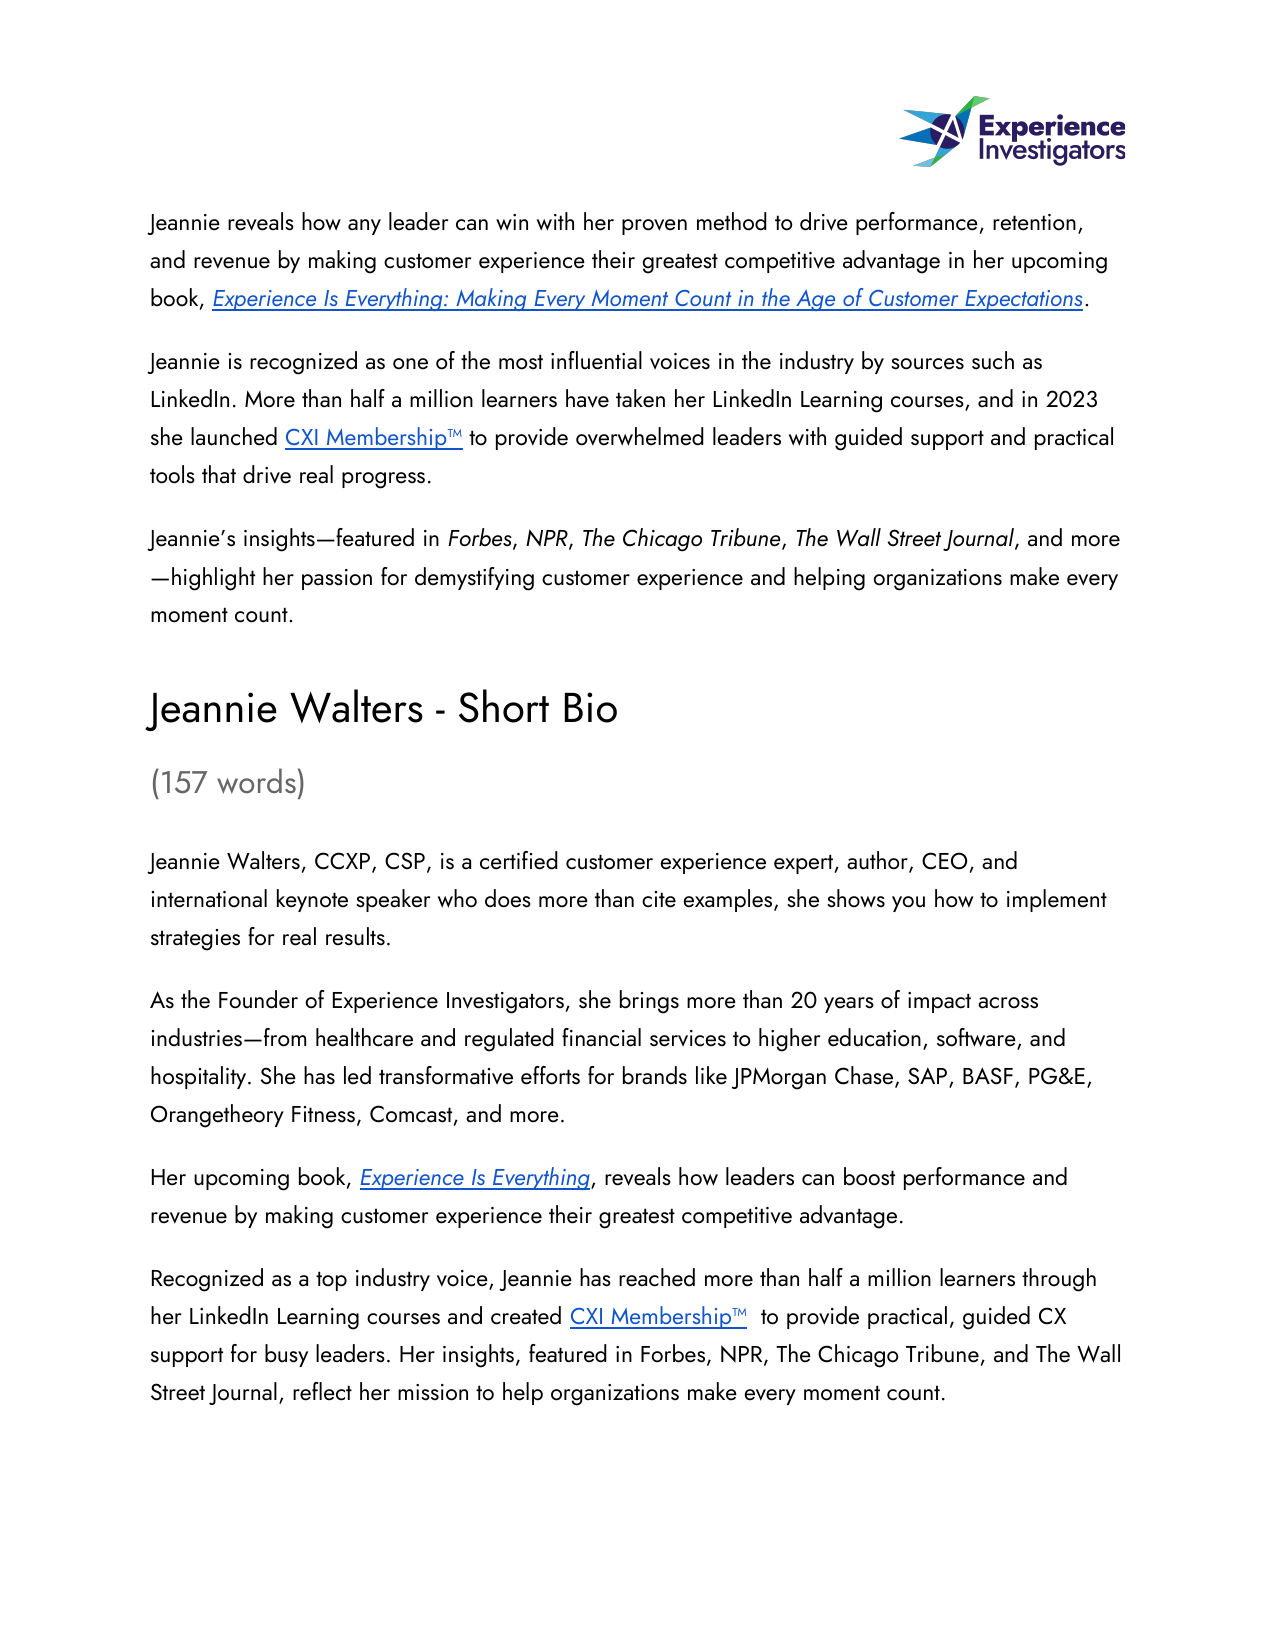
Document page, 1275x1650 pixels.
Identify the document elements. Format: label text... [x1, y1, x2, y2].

text Jeannie reveals how any leader can win with her proven method to drive performance, retention, and revenue by making customer experience their greatest competitive advantage in her upcoming book, Experience Is Everything: Making Every Moment Count in the Age of Customer Expectations. [150, 206, 1125, 315]
text Jeannie is recognized as one of the most influential voices in the industry by sources such as LinkedIn. More than half a million learners have taken her LinkedIn Learning courses, and in 2023 she launched CXI Membership™ to provide overwhelmed leaders with guided support and practical tools that drive real progress. [150, 345, 1125, 492]
text As the Founder of Experience Investigators, she brings more than 20 years of impact across industries—from healthcare and regulated financial services to higher education, software, and hospitality. She has led transformative efforts for brands like JPMorgan Chase, SAP, BASF, PG&E, Orangetheory Fitness, Comcast, and more. [150, 984, 1125, 1131]
text Recognized as a top industry voice, Jeannie has reached more than half a million learners through her LinkedIn Learning courses and created CXI Membership™ to provide practical, guided CX support for busy leaders. Her insights, featured in Forbes, NPR, The Chicago Tribune, and The Wall Street Journal, reflect her mission to help organizations make every moment count. [150, 1262, 1125, 1409]
text Her upcoming book, Experience Is Everything, reveals how leaders can boost performance and revenue by making customer experience their greatest competitive advantage. [150, 1161, 1125, 1232]
picture [899, 96, 1125, 169]
subtitle Jeannie Walters - Short Bio [150, 678, 1125, 738]
text Jeannie’s insights—featured in Forbes, NPR, The Chicago Tribune, The Wall Street Journal, and more—highlight her passion for demystifying customer experience and helping organizations make every moment count. [150, 522, 1125, 632]
subtitle (157 words) [150, 760, 1125, 805]
text Jeannie Walters, CCXP, CSP, is a certified customer experience expert, author, CEO, and international keynote speaker who does more than cite examples, she shows you how to implement strategies for real results. [150, 845, 1125, 954]
